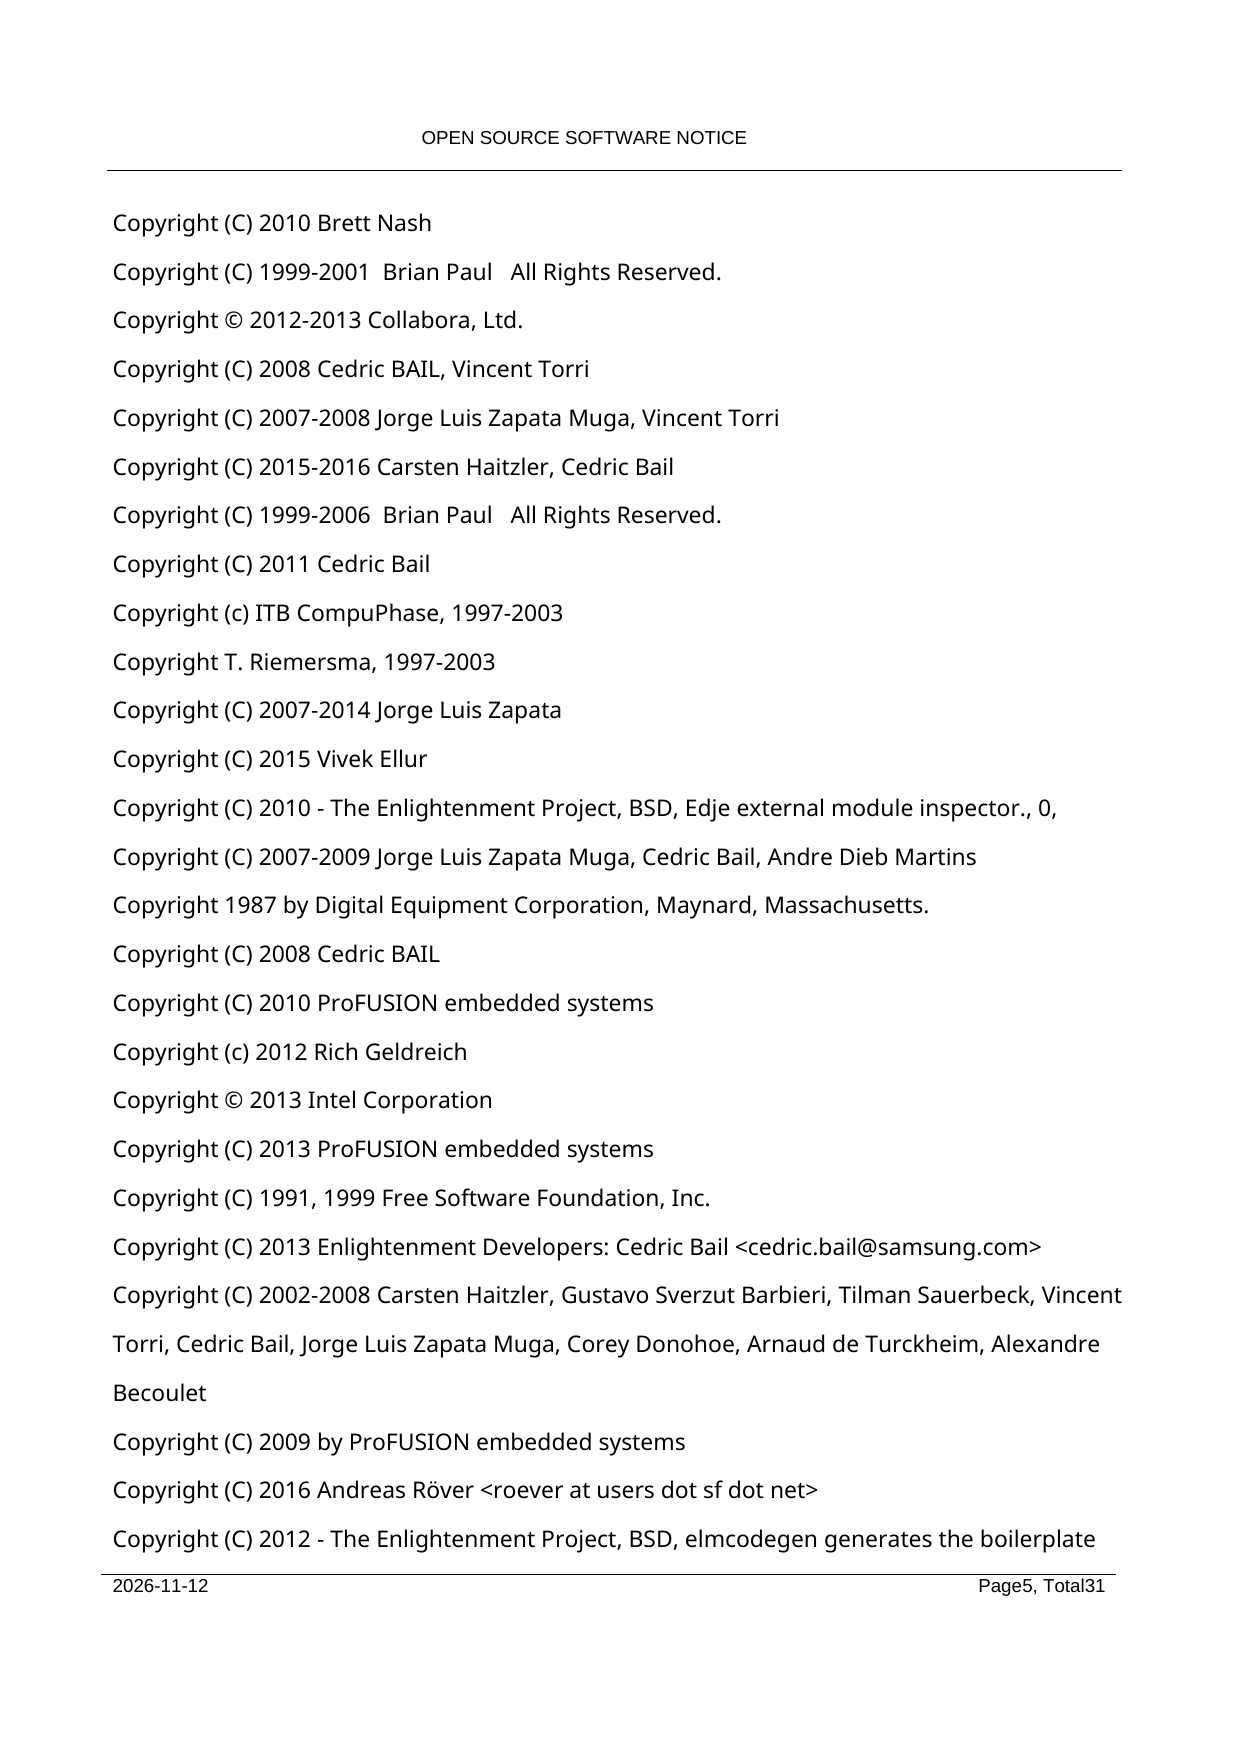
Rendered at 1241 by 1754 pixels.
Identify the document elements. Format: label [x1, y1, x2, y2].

text [112, 206, 1128, 1555]
